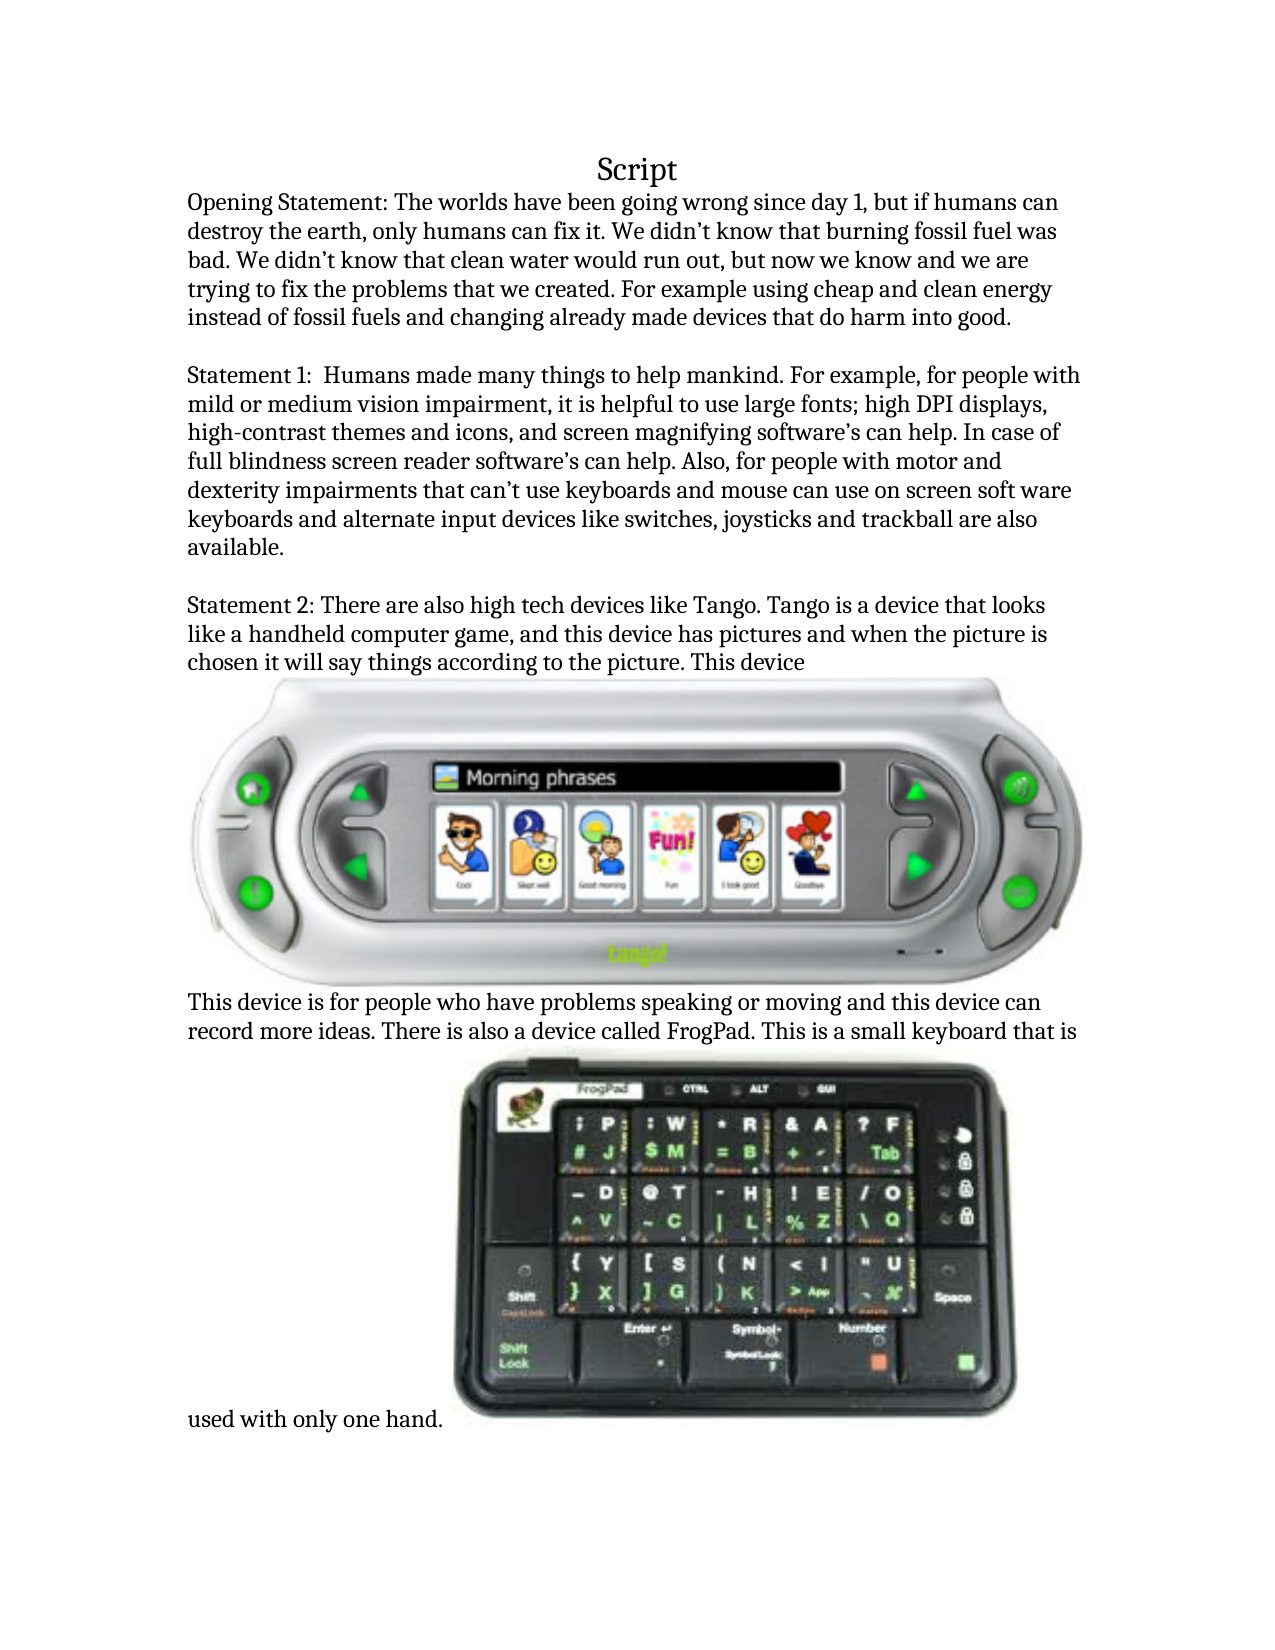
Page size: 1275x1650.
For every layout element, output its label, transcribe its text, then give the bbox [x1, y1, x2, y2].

picture [187, 677, 1088, 989]
text Statement 2: There are also high tech devices like Tango. Tango is a device that looks like a handheld computer game, and this device has pictures and when the picture is chosen it will say things according to the picture. This device [187, 591, 1087, 677]
text Opening Statement: The worlds have been going wrong since day 1, but if humans can destroy the earth, only humans can fix it. We didn’t know that burning fossil fuel was bad. We didn’t know that clean water would run out, but now we know and we are trying to fix the problems that we created. For example using cheap and clean energy instead of fossil fuels and changing already made devices that do harm into good. [187, 188, 1087, 332]
text Script [187, 150, 1087, 188]
text Statement 1: Humans made many things to help mankind. For example, for people with mild or medium vision impairment, it is helpful to use large fonts; high DPI displays, high-contrast themes and icons, and screen magnifying software’s can help. In case of full blindness screen reader software’s can help. Also, for people with motor and dexterity impairments that can’t use keyboards and mouse can use on screen soft ware keyboards and alternate input devices like switches, joysticks and trackball are also available. [187, 361, 1087, 562]
picture [448, 1045, 1022, 1427]
